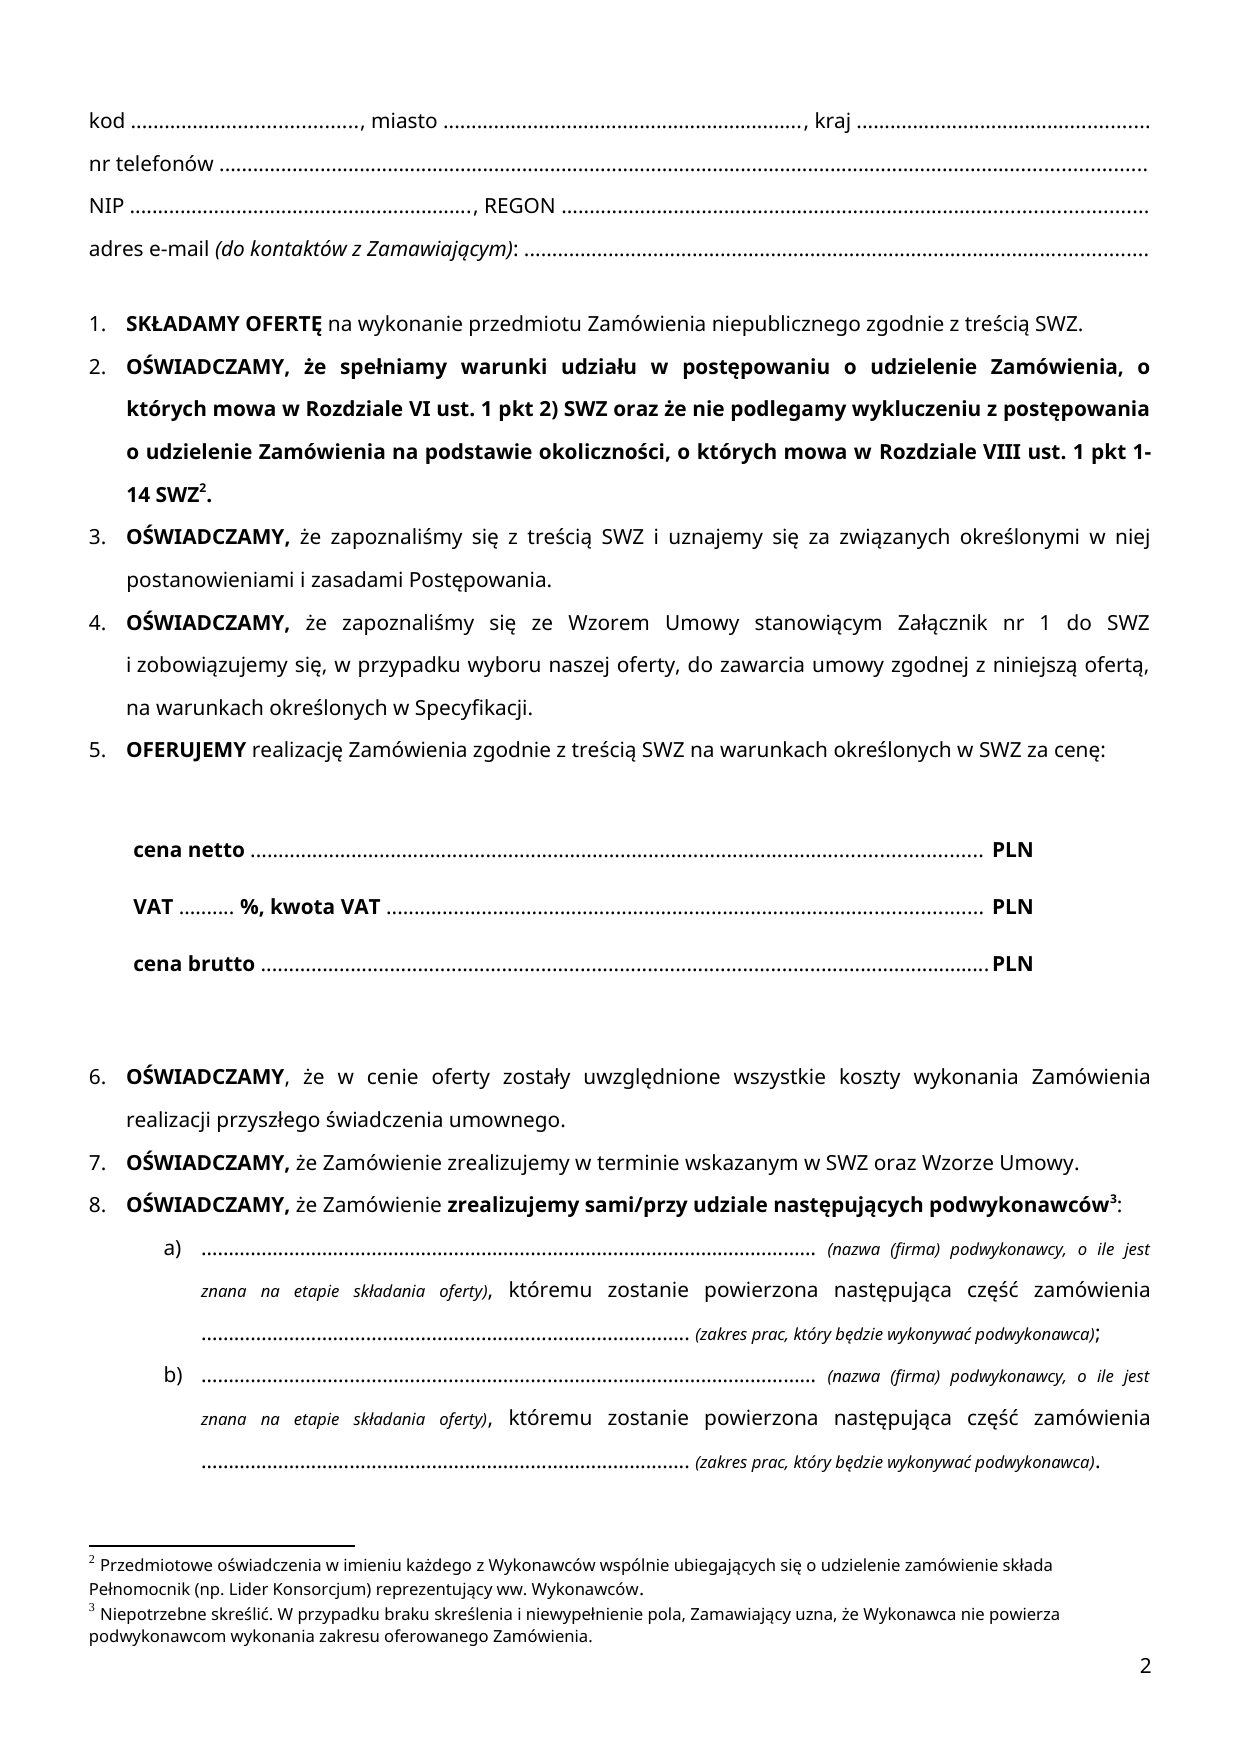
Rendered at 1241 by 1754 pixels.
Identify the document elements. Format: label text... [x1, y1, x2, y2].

list Oświadczamy, że zapoznaliśmy się z treścią SWZ i uznajemy się za związanych określonymi w niej postanowieniami i zasadami Postępowania. [89, 522, 1152, 593]
text kod , miasto , kraj [89, 106, 1152, 135]
list SKŁADAMY OFERTĘ na wykonanie przedmiotu Zamówienia niepublicznego zgodnie z treścią SWZ. [89, 309, 1152, 338]
list OŚWIADCZAMY, że Zamówienie zrealizujemy sami/przy udziale następujących podwykonawców: [89, 1190, 1152, 1219]
list ………………………………………………………………………….……………………… (nazwa (firma) podwykonawcy, o ile jest znana na etapie składania oferty), któremu zostanie powierzona następująca część zamówienia …………………………………………………………………………….. (zakres prac, który będzie wykonywać podwykonawca); [163, 1233, 1152, 1346]
text NIP , REGON [89, 192, 1152, 220]
text VAT .......... %, kwota VAT PLN [133, 892, 1152, 920]
list OŚWIADCZAMY, że zapoznaliśmy się ze Wzorem Umowy stanowiącym Załącznik nr 1 do SWZ i zobowiązujemy się, w przypadku wyboru naszej oferty, do zawarcia umowy zgodnej z niniejszą ofertą, na warunkach określonych w Specyfikacji. [89, 608, 1152, 721]
list ………………………………………………………………………….……………………… (nazwa (firma) podwykonawcy, o ile jest znana na etapie składania oferty), któremu zostanie powierzona następująca część zamówienia …………………………………………………………………………….. (zakres prac, który będzie wykonywać podwykonawca). [163, 1361, 1152, 1474]
text nr telefonów [89, 149, 1152, 177]
list OŚWIADCZAMY, że Zamówienie zrealizujemy w terminie wskazanym w SWZ oraz Wzorze Umowy. [89, 1148, 1152, 1176]
list OŚWIADCZAMY, że spełniamy warunki udziału w postępowaniu o udzielenie Zamówienia, o których mowa w Rozdziale VI ust. 1 pkt 2) SWZ oraz że nie podlegamy wykluczeniu z postępowania o udzielenie Zamówienia na podstawie okoliczności, o których mowa w Rozdziale VIII ust. 1 pkt 1-14 SWZ. [89, 352, 1152, 508]
list OFERUJEMY realizację Zamówienia zgodnie z treścią SWZ na warunkach określonych w SWZ za cenę: [89, 735, 1152, 764]
text cena brutto PLN [133, 949, 1152, 977]
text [89, 234, 1152, 263]
text cena netto PLN [133, 835, 1152, 863]
list OŚWIADCZAMY, że w cenie oferty zostały uwzględnione wszystkie koszty wykonania Zamówienia realizacji przyszłego świadczenia umownego. [89, 1062, 1152, 1133]
